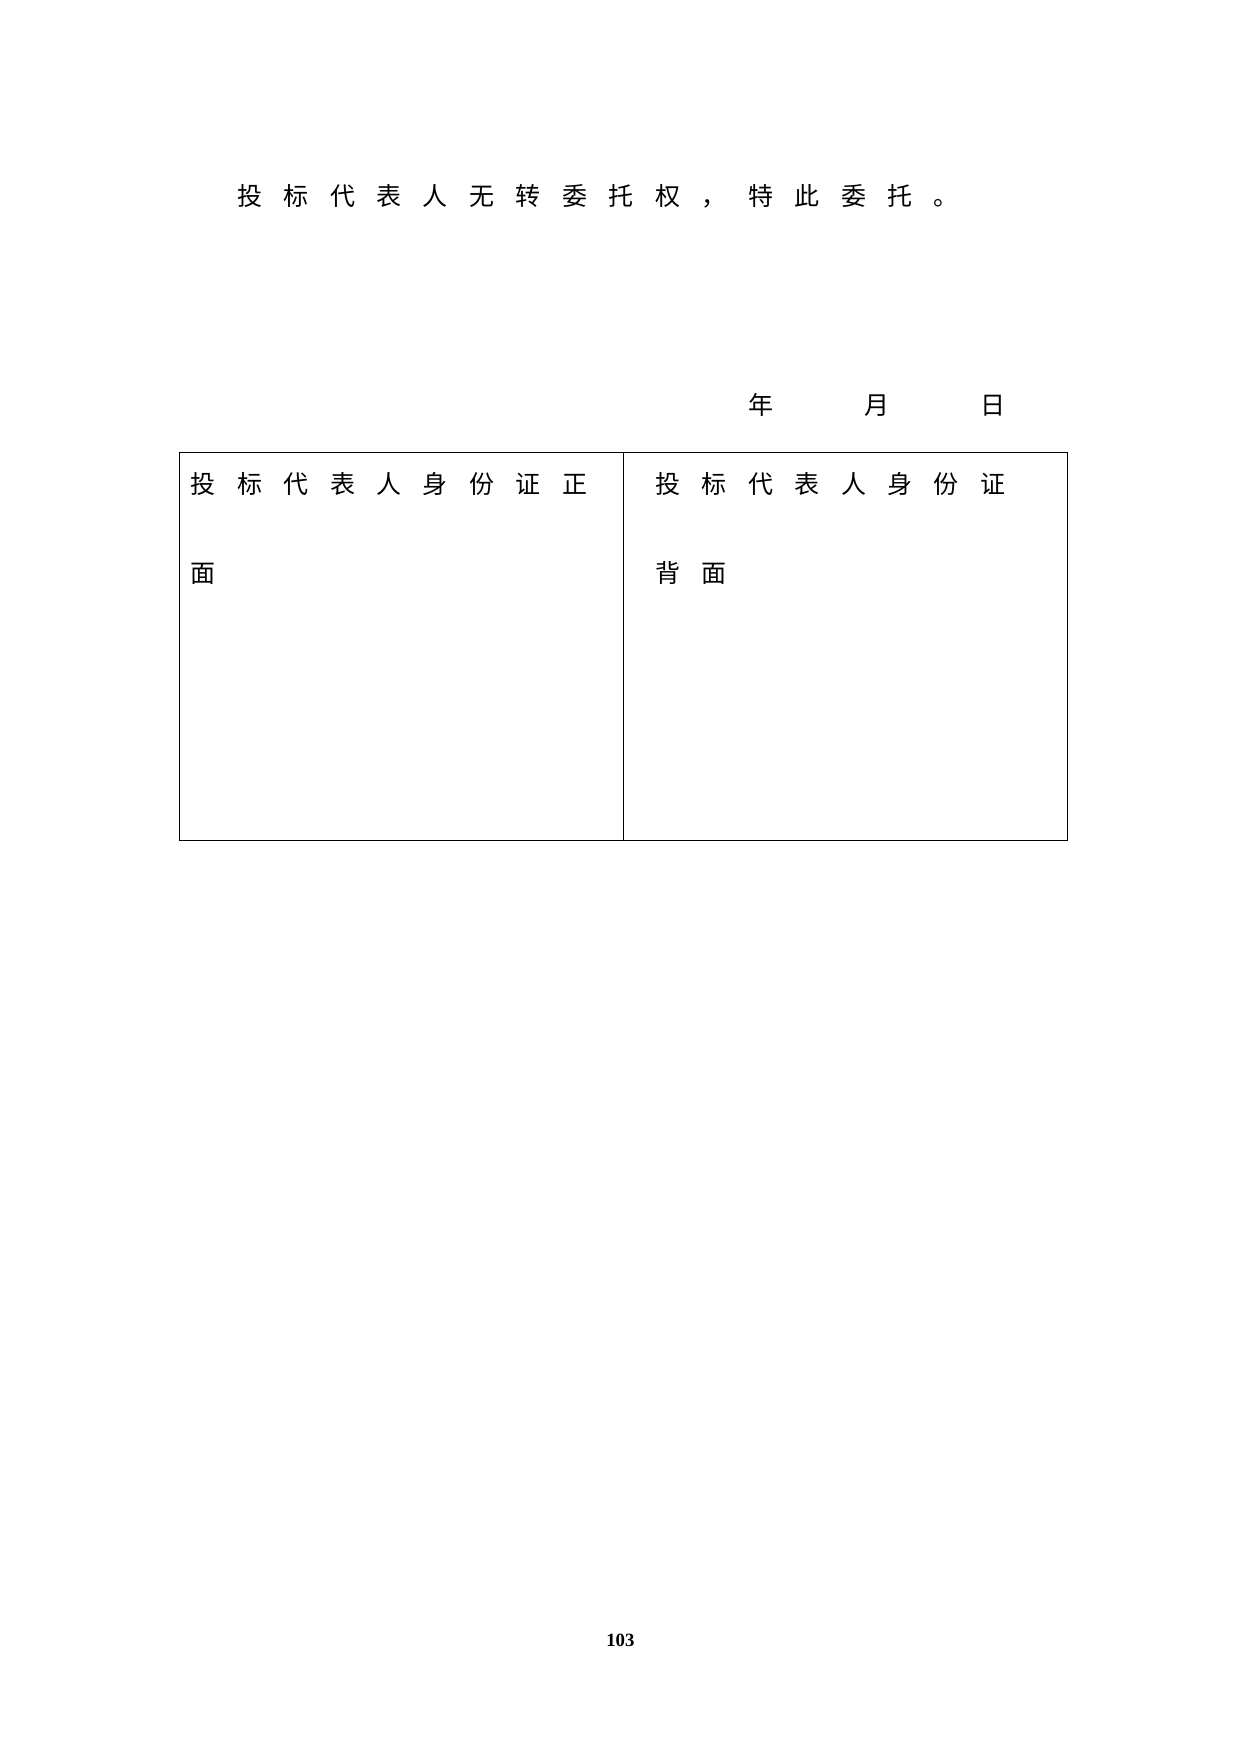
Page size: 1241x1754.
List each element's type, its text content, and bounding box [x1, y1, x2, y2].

text 投标代表人无转委托权，特此委托。 [190, 164, 1050, 224]
text 年 月 日 [190, 374, 1050, 433]
table_header 投标代表人身份证正面 [180, 453, 623, 839]
table_header 投标代表人身份证背面 [624, 453, 1067, 839]
